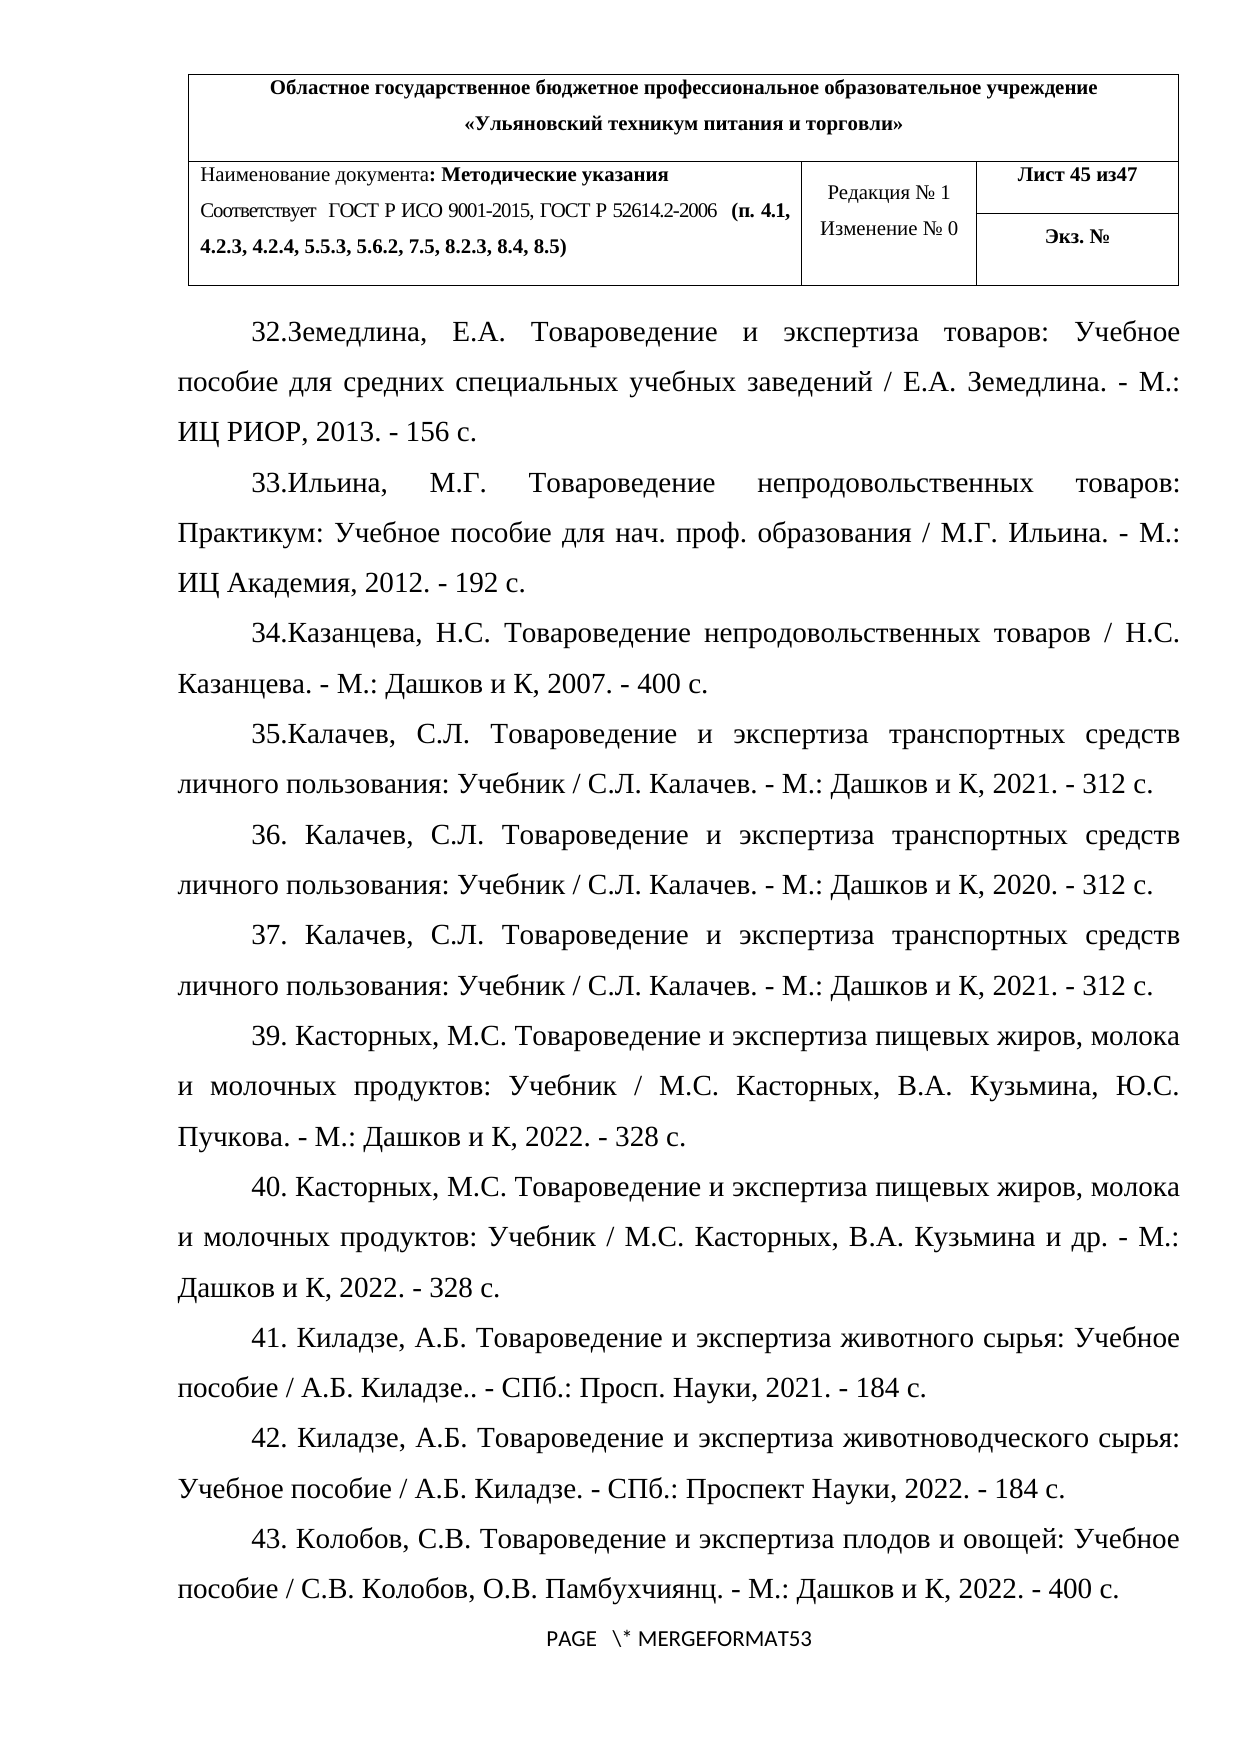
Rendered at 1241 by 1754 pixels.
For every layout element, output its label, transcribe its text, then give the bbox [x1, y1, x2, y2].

text 43. Колобов, С.В. Товароведение и экспертиза плодов и овощей: Учебное пособие / С.В. Колобов, О.В. Памбухчиянц. - М.: Дашков и К, 2022. - 400 c. [177, 1521, 1181, 1605]
text 35.Калачев, С.Л. Товароведение и экспертиза транспортных средств личного пользования: Учебник / С.Л. Калачев. - М.: Дашков и К, 2021. - 312 c. [177, 716, 1181, 800]
text 33.Ильина, М.Г. Товароведение непродовольственных товаров: Практикум: Учебное пособие для нач. проф. образования / М.Г. Ильина. - М.: ИЦ Академия, 2012. - 192 c. [177, 465, 1181, 599]
text 34.Казанцева, Н.С. Товароведение непродовольственных товаров / Н.С. Казанцева. - М.: Дашков и К, 2007. - 400 c. [177, 616, 1181, 699]
text 42. Киладзе, А.Б. Товароведение и экспертиза животноводческого сырья: Учебное пособие / А.Б. Киладзе. - СПб.: Проспект Науки, 2022. - 184 c. [177, 1421, 1181, 1504]
text 41. Киладзе, А.Б. Товароведение и экспертиза животного сырья: Учебное пособие / А.Б. Киладзе.. - СПб.: Просп. Науки, 2021. - 184 c. [177, 1320, 1181, 1404]
text 32.Земедлина, Е.А. Товароведение и экспертиза товаров: Учебное пособие для средних специальных учебных заведений / Е.А. Земедлина. - М.: ИЦ РИОР, 2013. - 156 c. [177, 314, 1181, 448]
text 40. Касторных, М.С. Товароведение и экспертиза пищевых жиров, молока и молочных продуктов: Учебник / М.С. Касторных, В.А. Кузьмина и др. - М.: Дашков и К, 2022. - 328 c. [177, 1169, 1181, 1303]
text 36. Калачев, С.Л. Товароведение и экспертиза транспортных средств личного пользования: Учебник / С.Л. Калачев. - М.: Дашков и К, 2020. - 312 c. [177, 817, 1181, 901]
text 37. Калачев, С.Л. Товароведение и экспертиза транспортных средств личного пользования: Учебник / С.Л. Калачев. - М.: Дашков и К, 2021. - 312 c. [177, 917, 1181, 1001]
text 39. Касторных, М.С. Товароведение и экспертиза пищевых жиров, молока и молочных продуктов: Учебник / М.С. Касторных, В.А. Кузьмина, Ю.С. Пучкова. - М.: Дашков и К, 2022. - 328 c. [177, 1018, 1181, 1152]
